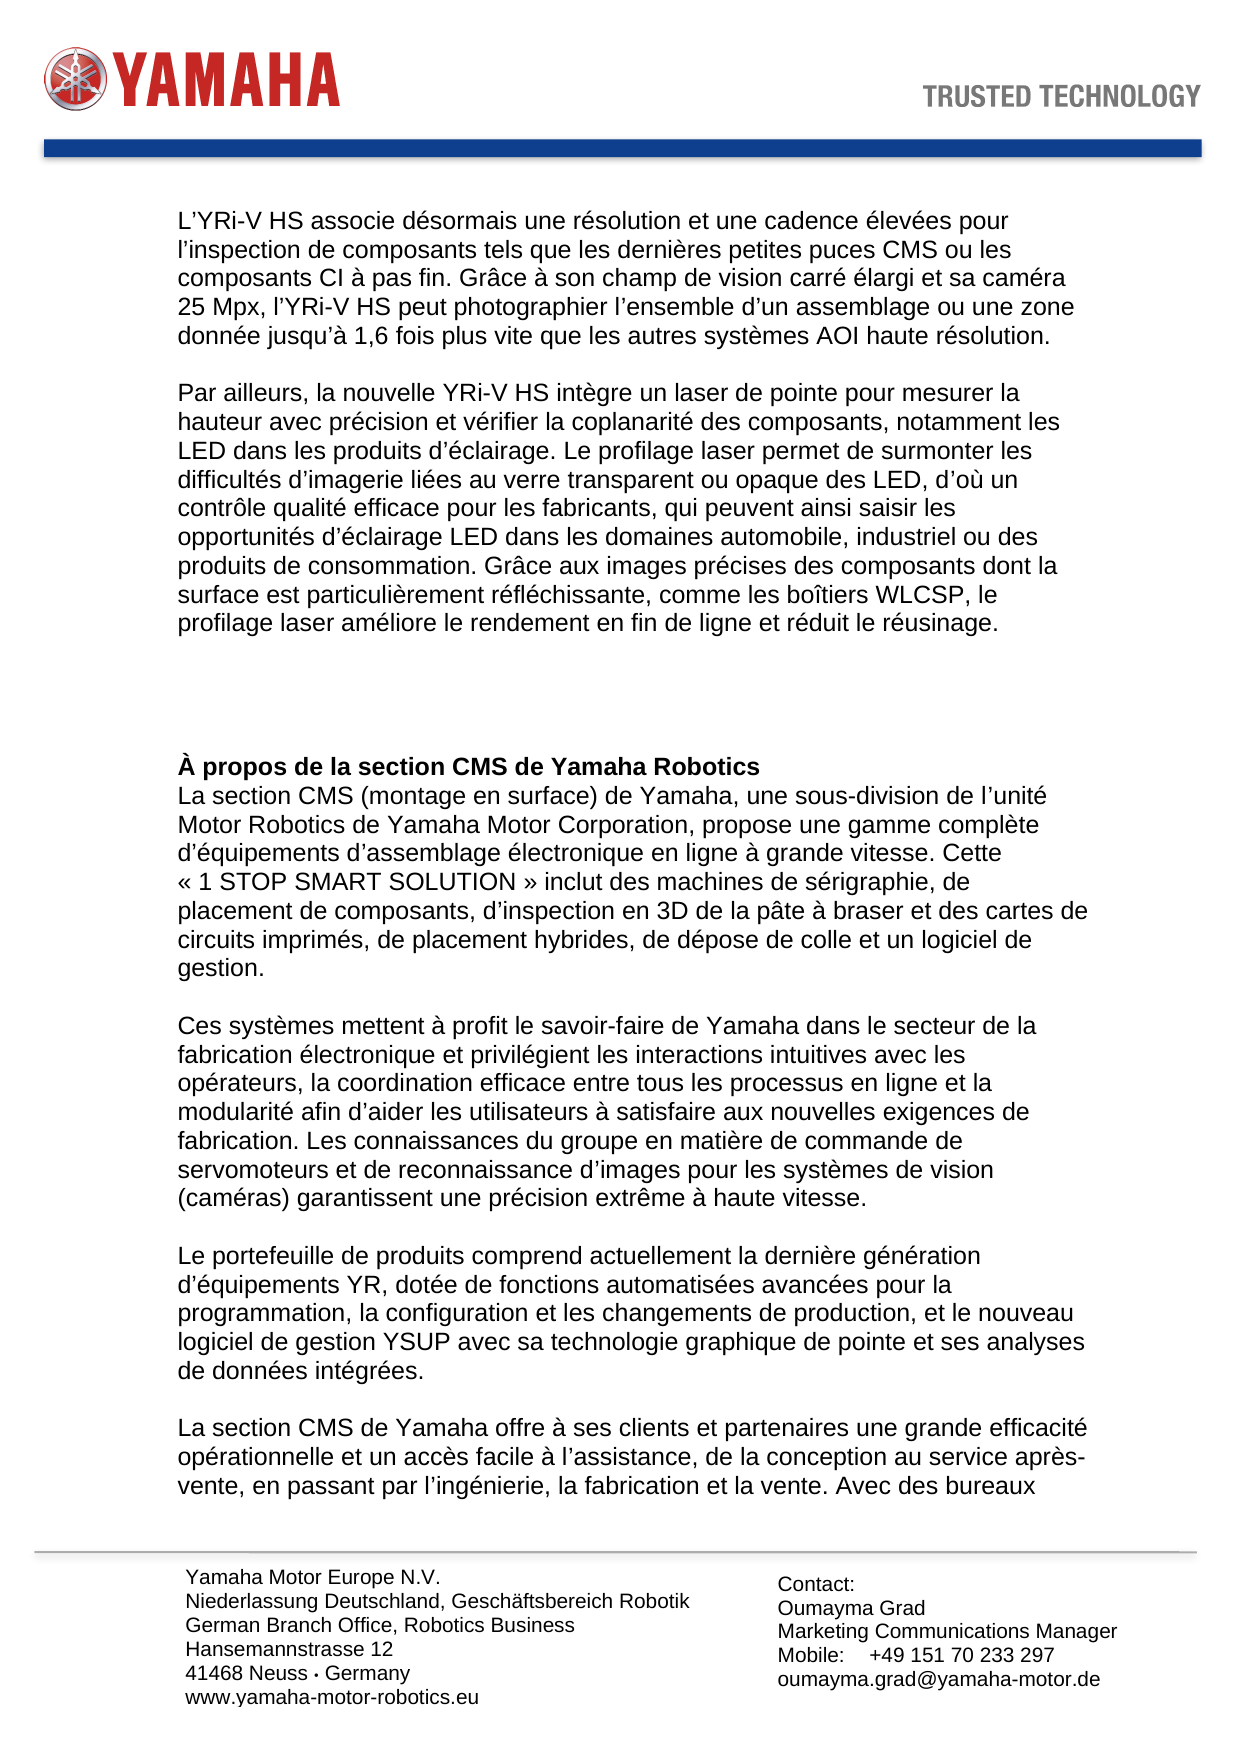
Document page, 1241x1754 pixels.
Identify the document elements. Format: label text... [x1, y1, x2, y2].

text La section CMS (montage en surface) de Yamaha, une sous-division de l’unité Motor Robotics de Yamaha Motor Corporation, propose une gamme complète d’équipements d’assemblage électronique en ligne à grande vitesse. Cette « 1 STOP SMART SOLUTION » inclut des machines de sérigraphie, de placement de composants, d’inspection en 3D de la pâte à braser et des cartes de circuits imprimés, de placement hybrides, de dépose de colle et un logiciel de gestion. [177, 781, 1092, 982]
text Par ailleurs, la nouvelle YRi-V HS intègre un laser de pointe pour mesurer la hauteur avec précision et vérifier la coplanarité des composants, notamment les LED dans les produits d’éclairage. Le profilage laser permet de surmonter les difficultés d’imagerie liées au verre transparent ou opaque des LED, d’où un contrôle qualité efficace pour les fabricants, qui peuvent ainsi saisir les opportunités d’éclairage LED dans les domaines automobile, industriel ou des produits de consommation. Grâce aux images précises des composants dont la surface est particulièrement réfléchissante, comme les boîtiers WLCSP, le profilage laser améliore le rendement en fin de ligne et réduit le réusinage. [177, 378, 1092, 637]
text L’YRi-V HS associe désormais une résolution et une cadence élevées pour l’inspection de composants tels que les dernières petites puces CMS ou les composants CI à pas fin. Grâce à son champ de vision carré élargi et sa caméra 25 Mpx, l’YRi-V HS peut photographier l’ensemble d’un assemblage ou une zone donnée jusqu’à 1,6 fois plus vite que les autres systèmes AOI haute résolution. [177, 206, 1092, 350]
text Ces systèmes mettent à profit le savoir-faire de Yamaha dans le secteur de la fabrication électronique et privilégient les interactions intuitives avec les opérateurs, la coordination efficace entre tous les processus en ligne et la modularité afin d’aider les utilisateurs à satisfaire aux nouvelles exigences de fabrication. Les connaissances du groupe en matière de commande de servomoteurs et de reconnaissance d’images pour les systèmes de vision (caméras) garantissent une précision extrême à haute vitesse. [177, 1011, 1092, 1212]
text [177, 1413, 1092, 1500]
text À propos de la section CMS de Yamaha Robotics [177, 752, 1092, 781]
text Le portefeuille de produits comprend actuellement la dernière génération d’équipements YR, dotée de fonctions automatisées avancées pour la programmation, la configuration et les changements de production, et le nouveau logiciel de gestion YSUP avec sa technologie graphique de pointe et ses analyses de données intégrées. [177, 1241, 1092, 1385]
picture [44, 47, 1201, 111]
